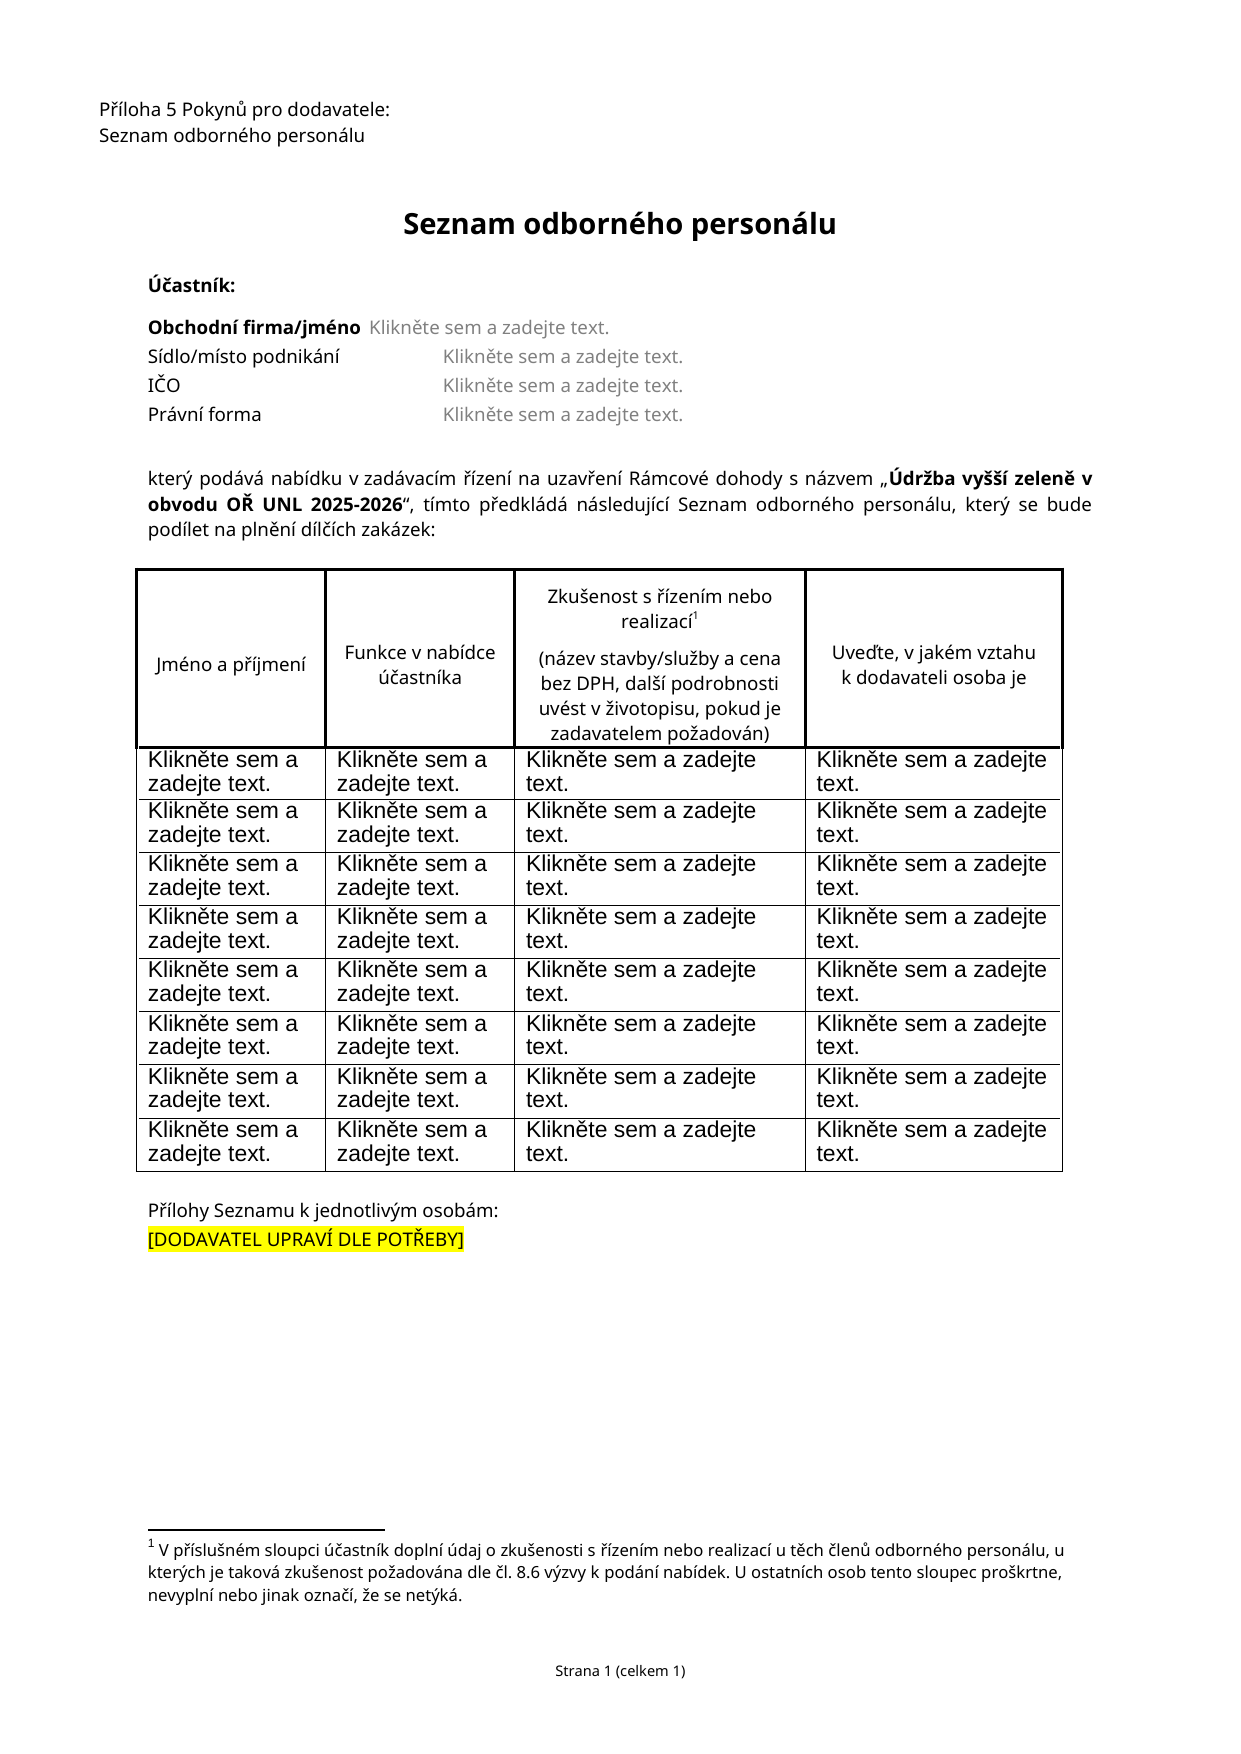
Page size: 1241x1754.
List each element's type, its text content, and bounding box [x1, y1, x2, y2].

table_header Funkce v nabídce účastníka [327, 571, 513, 746]
table_header Zkušenost s řízením nebo realizací (název stavby/služby a cena bez DPH, další podrobnosti uvést v životopisu, pokud je zadavatelem požadován) [516, 571, 804, 746]
text Sídlo/místo podnikání [148, 340, 1093, 369]
table_header Jméno a příjmení [138, 571, 324, 746]
text [DODAVATEL UPRAVÍ DLE POTŘEBY] [148, 1223, 1092, 1252]
text Účastník: [148, 268, 1093, 299]
text Obchodní firma/jméno [148, 311, 1093, 340]
text IČO [148, 369, 1093, 398]
title Seznam odborného personálu [148, 203, 1093, 243]
text Právní forma [148, 398, 1093, 427]
text Přílohy Seznamu k jednotlivým osobám: [148, 1197, 1093, 1223]
table_header Uveďte, v jakém vztahu k dodavateli osoba je [807, 571, 1061, 746]
text který podává nabídku v zadávacím řízení na uzavření Rámcové dohody s názvem „Údržba vyšší zeleně v obvodu OŘ UNL 2025-2026“, tímto předkládá následující Seznam odborného personálu, který se bude podílet na plnění dílčích zakázek: [148, 465, 1093, 542]
